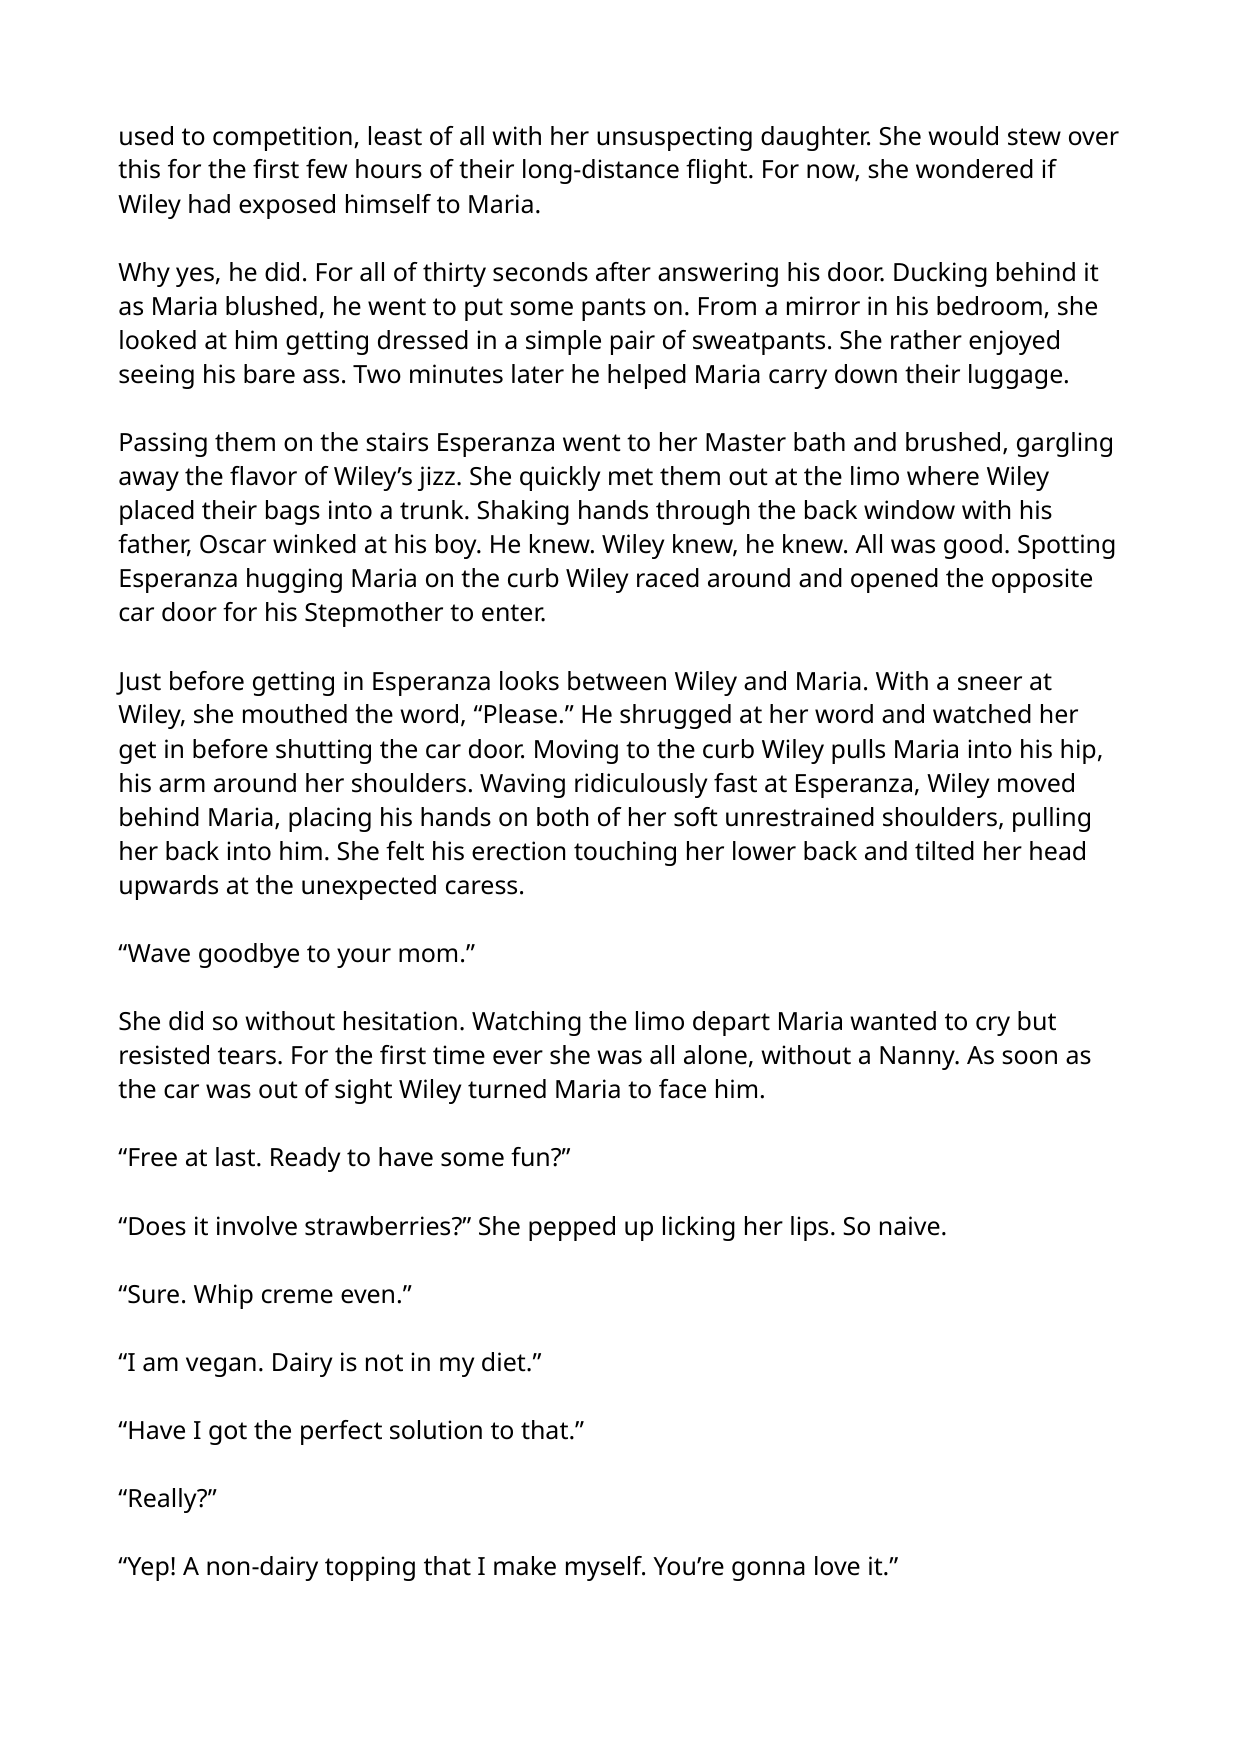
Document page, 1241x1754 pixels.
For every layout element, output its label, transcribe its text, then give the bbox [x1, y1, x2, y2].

text “Free at last. Ready to have some fun?” [118, 1140, 1122, 1174]
text “Yep! A non-dairy topping that I make myself. You’re gonna love it.” [118, 1549, 1122, 1583]
text “Wave goodbye to your mom.” [118, 936, 1122, 970]
text Just before getting in Esperanza looks between Wiley and Maria. With a sneer at Wiley, she mouthed the word, “Please.” He shrugged at her word and watched her get in before shutting the car door. Moving to the curb Wiley pulls Maria into his hip, his arm around her shoulders. Waving ridiculously fast at Esperanza, Wiley moved behind Maria, placing his hands on both of her soft unrestrained shoulders, pulling her back into him. She felt his erection touching her lower back and tilted her head upwards at the unexpected caress. [118, 663, 1122, 902]
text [118, 118, 1122, 220]
text “Sure. Whip creme even.” [118, 1276, 1122, 1310]
text “Have I got the perfect solution to that.” [118, 1412, 1122, 1447]
text “Does it involve strawberries?” She pepped up licking her lips. So naive. [118, 1208, 1122, 1242]
text “I am vegan. Dairy is not in my diet.” [118, 1344, 1122, 1378]
text “Really?” [118, 1481, 1122, 1515]
text Passing them on the stairs Esperanza went to her Master bath and brushed, gargling away the flavor of Wiley’s jizz. She quickly met them out at the limo where Wiley placed their bags into a trunk. Shaking hands through the back window with his father, Oscar winked at his boy. He knew. Wiley knew, he knew. All was good. Spotting Esperanza hugging Maria on the curb Wiley raced around and opened the opposite car door for his Stepmother to enter. [118, 425, 1122, 629]
text Why yes, he did. For all of thirty seconds after answering his door. Ducking behind it as Maria blushed, he went to put some pants on. From a mirror in his bedroom, she looked at him getting dressed in a simple pair of sweatpants. She rather enjoyed seeing his bare ass. Two minutes later he helped Maria carry down their luggage. [118, 254, 1122, 391]
text She did so without hesitation. Watching the limo depart Maria wanted to cry but resisted tears. For the first time ever she was all alone, without a Nanny. As soon as the car was out of sight Wiley turned Maria to face him. [118, 1004, 1122, 1106]
